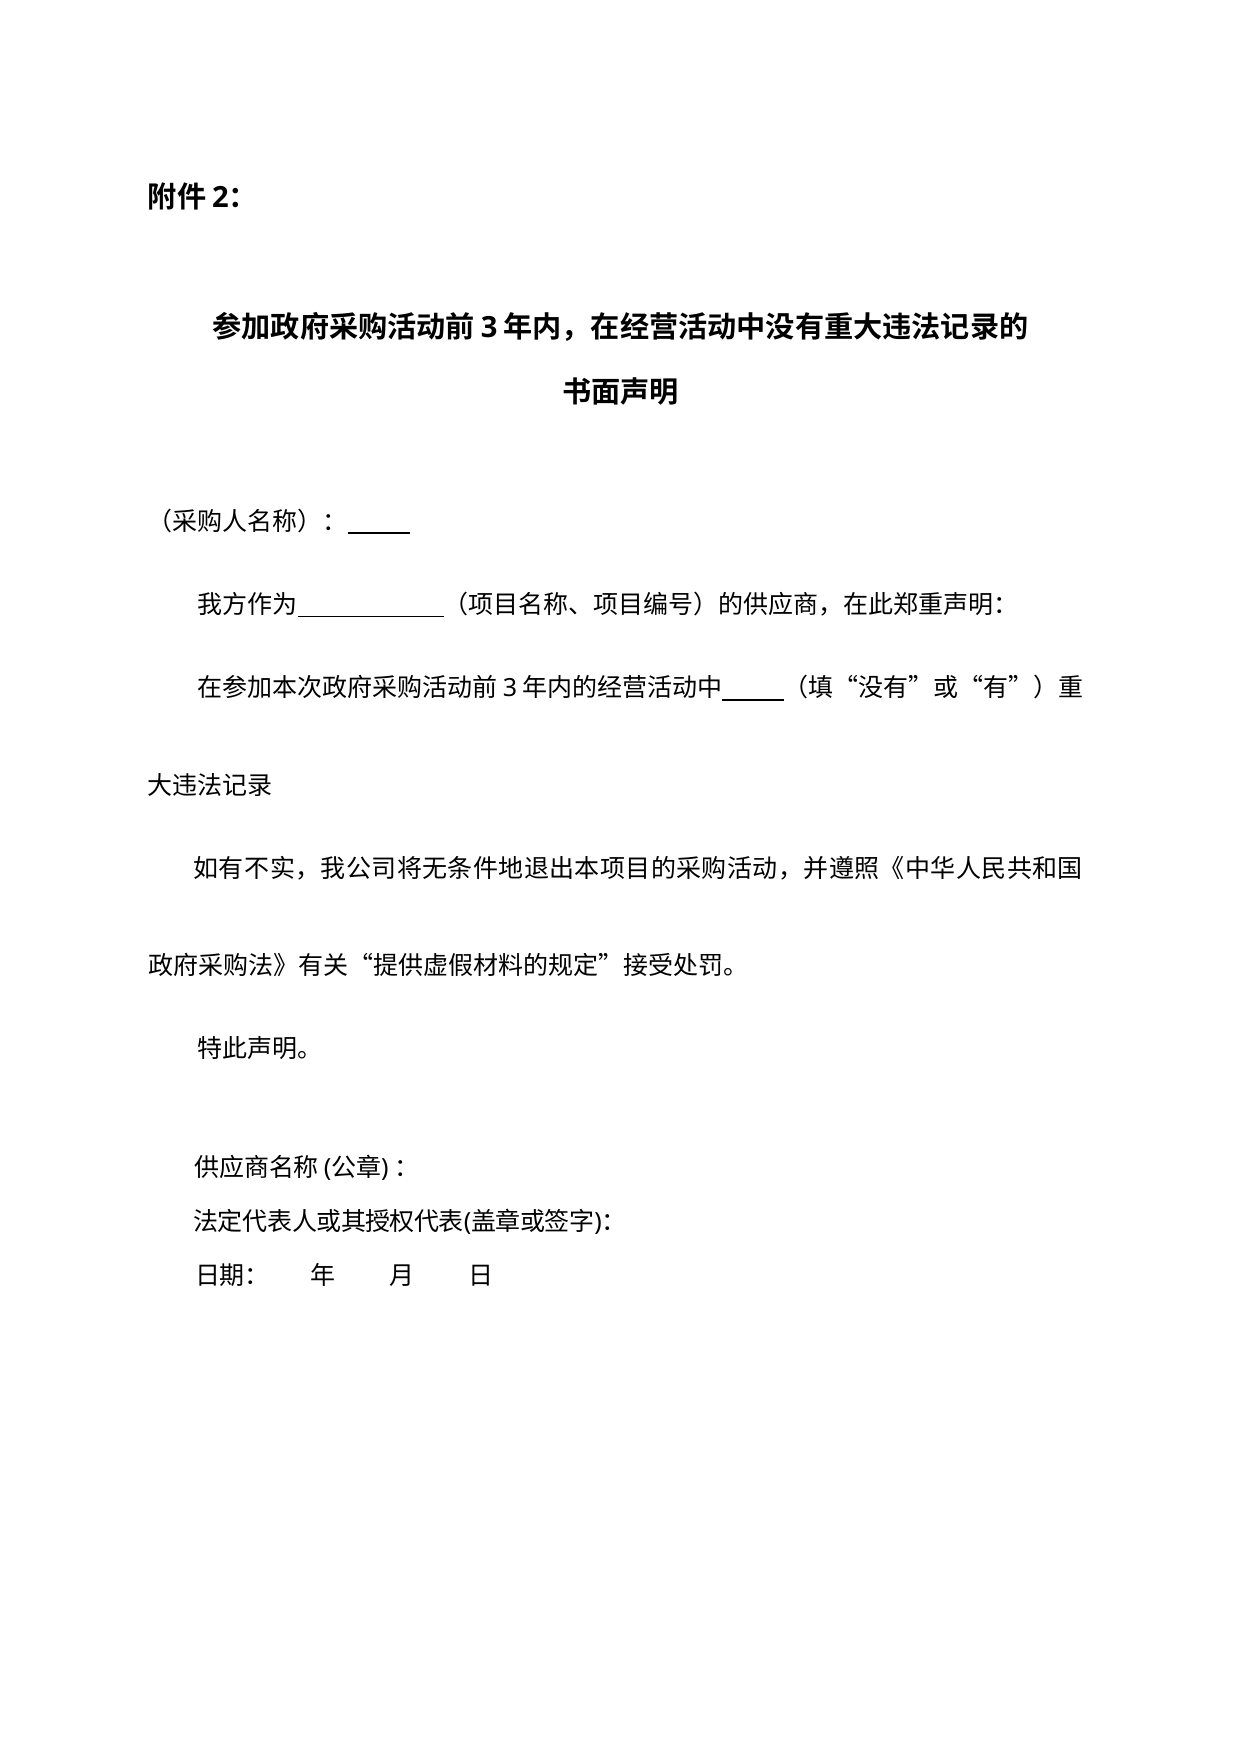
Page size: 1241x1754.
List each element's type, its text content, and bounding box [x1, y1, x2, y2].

text 供应商名称 (公章) ： [148, 1147, 1055, 1183]
text （采购人名称）： [148, 487, 1093, 552]
text 附件2： [148, 162, 1093, 227]
text 如有不实，我公司将无条件地退出本项目的采购活动，并遵照《中华人民共和国政府采购法》有关“提供虚假材料的规定”接受处罚。 [148, 834, 1082, 996]
text 书面声明 [148, 357, 1093, 422]
text 特此声明。 [148, 1014, 1093, 1079]
text 我方作为 （项目名称、项目编号）的供应商，在此郑重声明： [148, 570, 1093, 635]
text 日期： 年 月 日 [148, 1256, 1055, 1292]
text 在参加本次政府采购活动前3年内的经营活动中 （填“没有”或“有”）重大违法记录 [148, 653, 1093, 816]
text 参加政府采购活动前3年内，在经营活动中没有重大违法记录的 [148, 292, 1093, 357]
text 法定代表人或其授权代表(盖章或签字)： [148, 1201, 1055, 1238]
